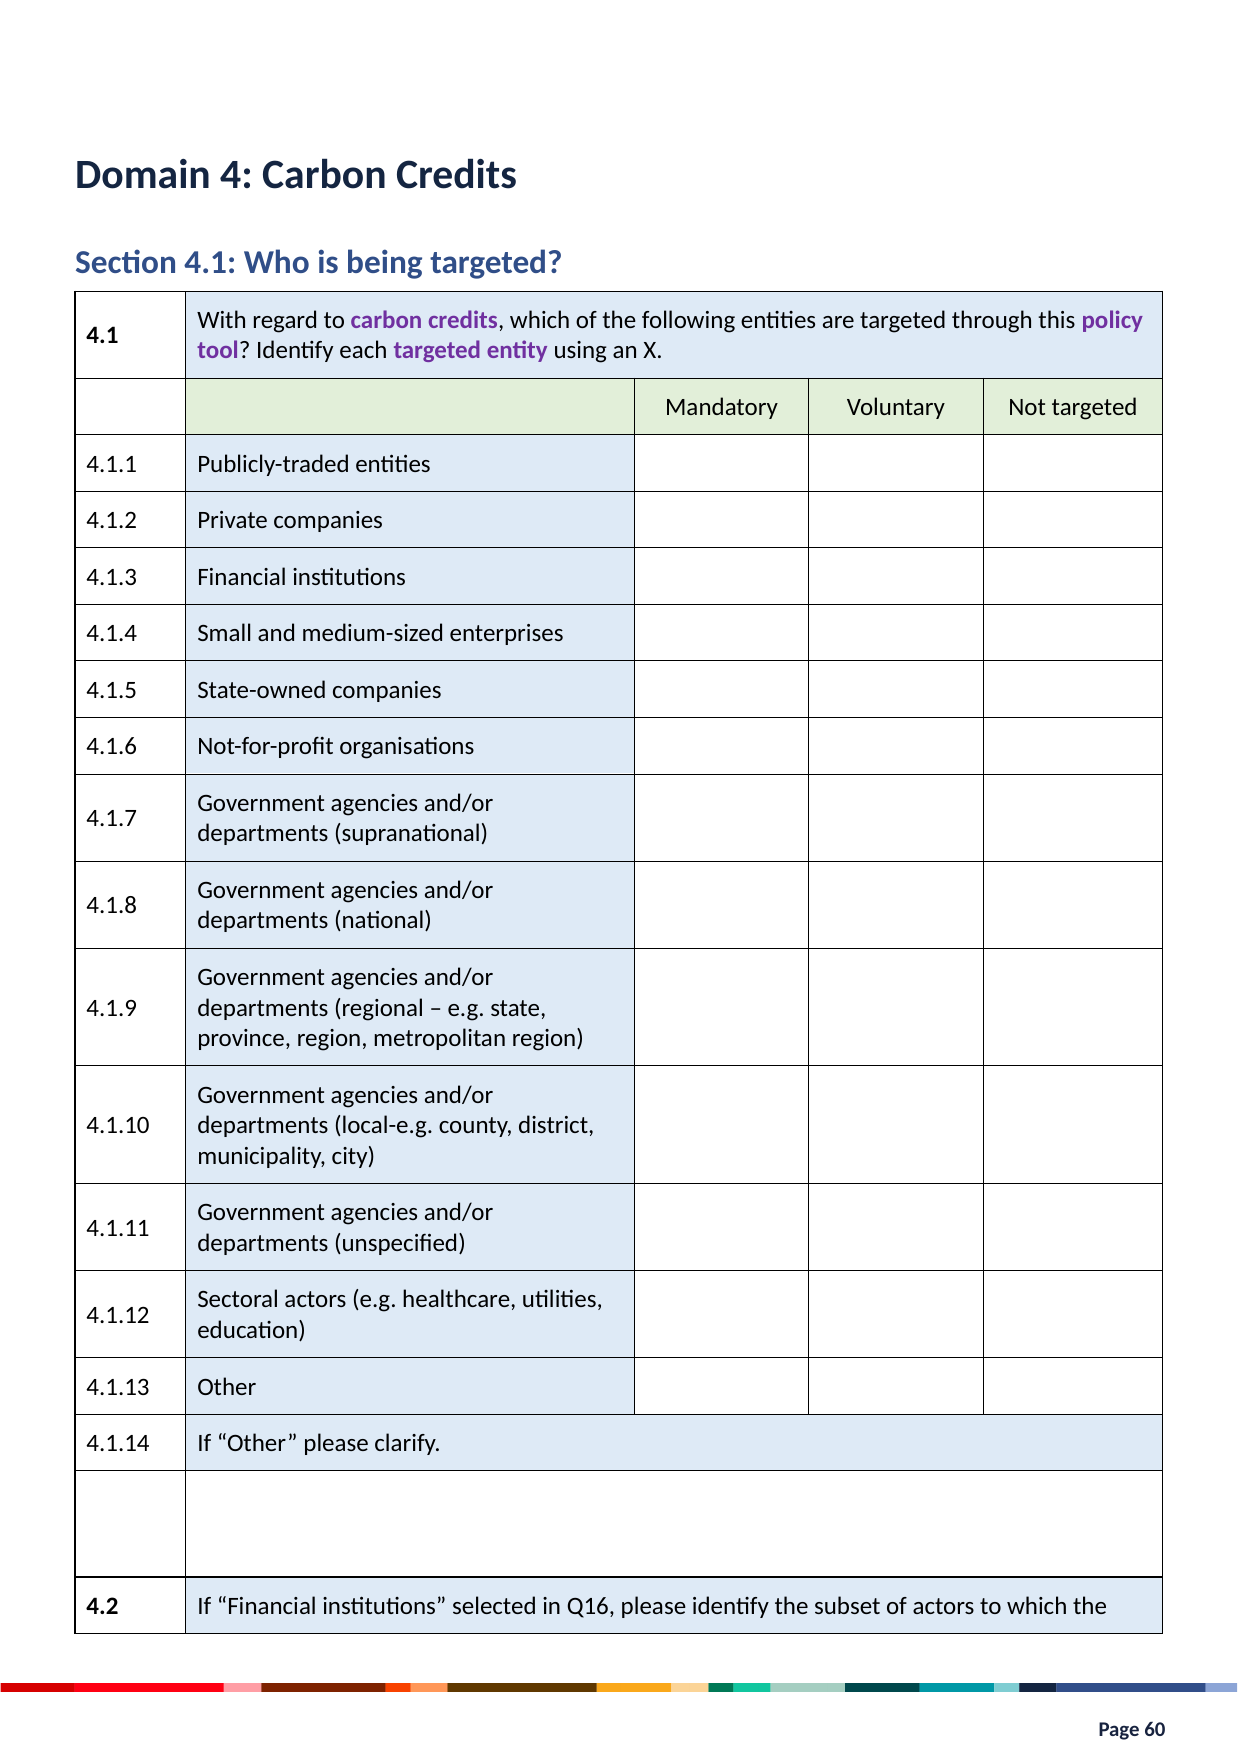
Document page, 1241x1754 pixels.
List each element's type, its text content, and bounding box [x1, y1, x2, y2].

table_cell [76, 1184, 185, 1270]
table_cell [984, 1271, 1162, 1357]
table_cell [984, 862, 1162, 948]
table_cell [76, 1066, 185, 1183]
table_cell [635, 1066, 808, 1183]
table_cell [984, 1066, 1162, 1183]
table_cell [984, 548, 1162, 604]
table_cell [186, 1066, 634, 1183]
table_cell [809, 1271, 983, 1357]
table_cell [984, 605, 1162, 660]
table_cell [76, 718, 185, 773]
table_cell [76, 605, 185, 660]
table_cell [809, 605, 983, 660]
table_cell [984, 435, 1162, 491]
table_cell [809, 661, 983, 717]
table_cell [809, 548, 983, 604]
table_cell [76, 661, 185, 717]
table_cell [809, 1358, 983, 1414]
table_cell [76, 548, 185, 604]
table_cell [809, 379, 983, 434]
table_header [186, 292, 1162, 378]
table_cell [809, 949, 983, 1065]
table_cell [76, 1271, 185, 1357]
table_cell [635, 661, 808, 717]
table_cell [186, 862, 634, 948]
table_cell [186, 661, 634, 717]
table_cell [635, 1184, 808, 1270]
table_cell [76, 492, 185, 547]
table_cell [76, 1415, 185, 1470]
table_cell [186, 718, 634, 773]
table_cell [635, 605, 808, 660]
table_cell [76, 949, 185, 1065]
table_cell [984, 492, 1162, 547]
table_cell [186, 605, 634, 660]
picture [0, 1683, 1236, 1692]
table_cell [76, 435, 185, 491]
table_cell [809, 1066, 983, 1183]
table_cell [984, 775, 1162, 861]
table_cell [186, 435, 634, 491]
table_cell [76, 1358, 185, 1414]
subtitle Domain 4: Carbon Credits [75, 148, 1165, 199]
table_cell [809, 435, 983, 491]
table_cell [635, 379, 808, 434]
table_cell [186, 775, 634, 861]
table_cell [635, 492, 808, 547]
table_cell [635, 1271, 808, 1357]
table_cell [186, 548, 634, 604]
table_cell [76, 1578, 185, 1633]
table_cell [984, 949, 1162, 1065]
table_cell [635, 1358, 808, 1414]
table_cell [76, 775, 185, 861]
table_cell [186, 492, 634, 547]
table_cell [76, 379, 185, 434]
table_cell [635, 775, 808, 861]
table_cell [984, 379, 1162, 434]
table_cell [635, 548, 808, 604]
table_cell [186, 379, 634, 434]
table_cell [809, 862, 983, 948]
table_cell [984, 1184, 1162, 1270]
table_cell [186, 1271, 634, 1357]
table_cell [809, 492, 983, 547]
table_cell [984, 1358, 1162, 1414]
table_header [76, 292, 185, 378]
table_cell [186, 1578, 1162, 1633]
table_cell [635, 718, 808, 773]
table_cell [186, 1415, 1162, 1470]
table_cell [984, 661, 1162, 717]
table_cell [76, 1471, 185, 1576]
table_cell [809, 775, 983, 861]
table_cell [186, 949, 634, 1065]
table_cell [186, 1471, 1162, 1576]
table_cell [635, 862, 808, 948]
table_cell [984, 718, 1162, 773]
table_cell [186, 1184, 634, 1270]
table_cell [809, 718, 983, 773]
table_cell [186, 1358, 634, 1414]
subtitle Section 4.1: Who is being targeted? [75, 241, 1165, 282]
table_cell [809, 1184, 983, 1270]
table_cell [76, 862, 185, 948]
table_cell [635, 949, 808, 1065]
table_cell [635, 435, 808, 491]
